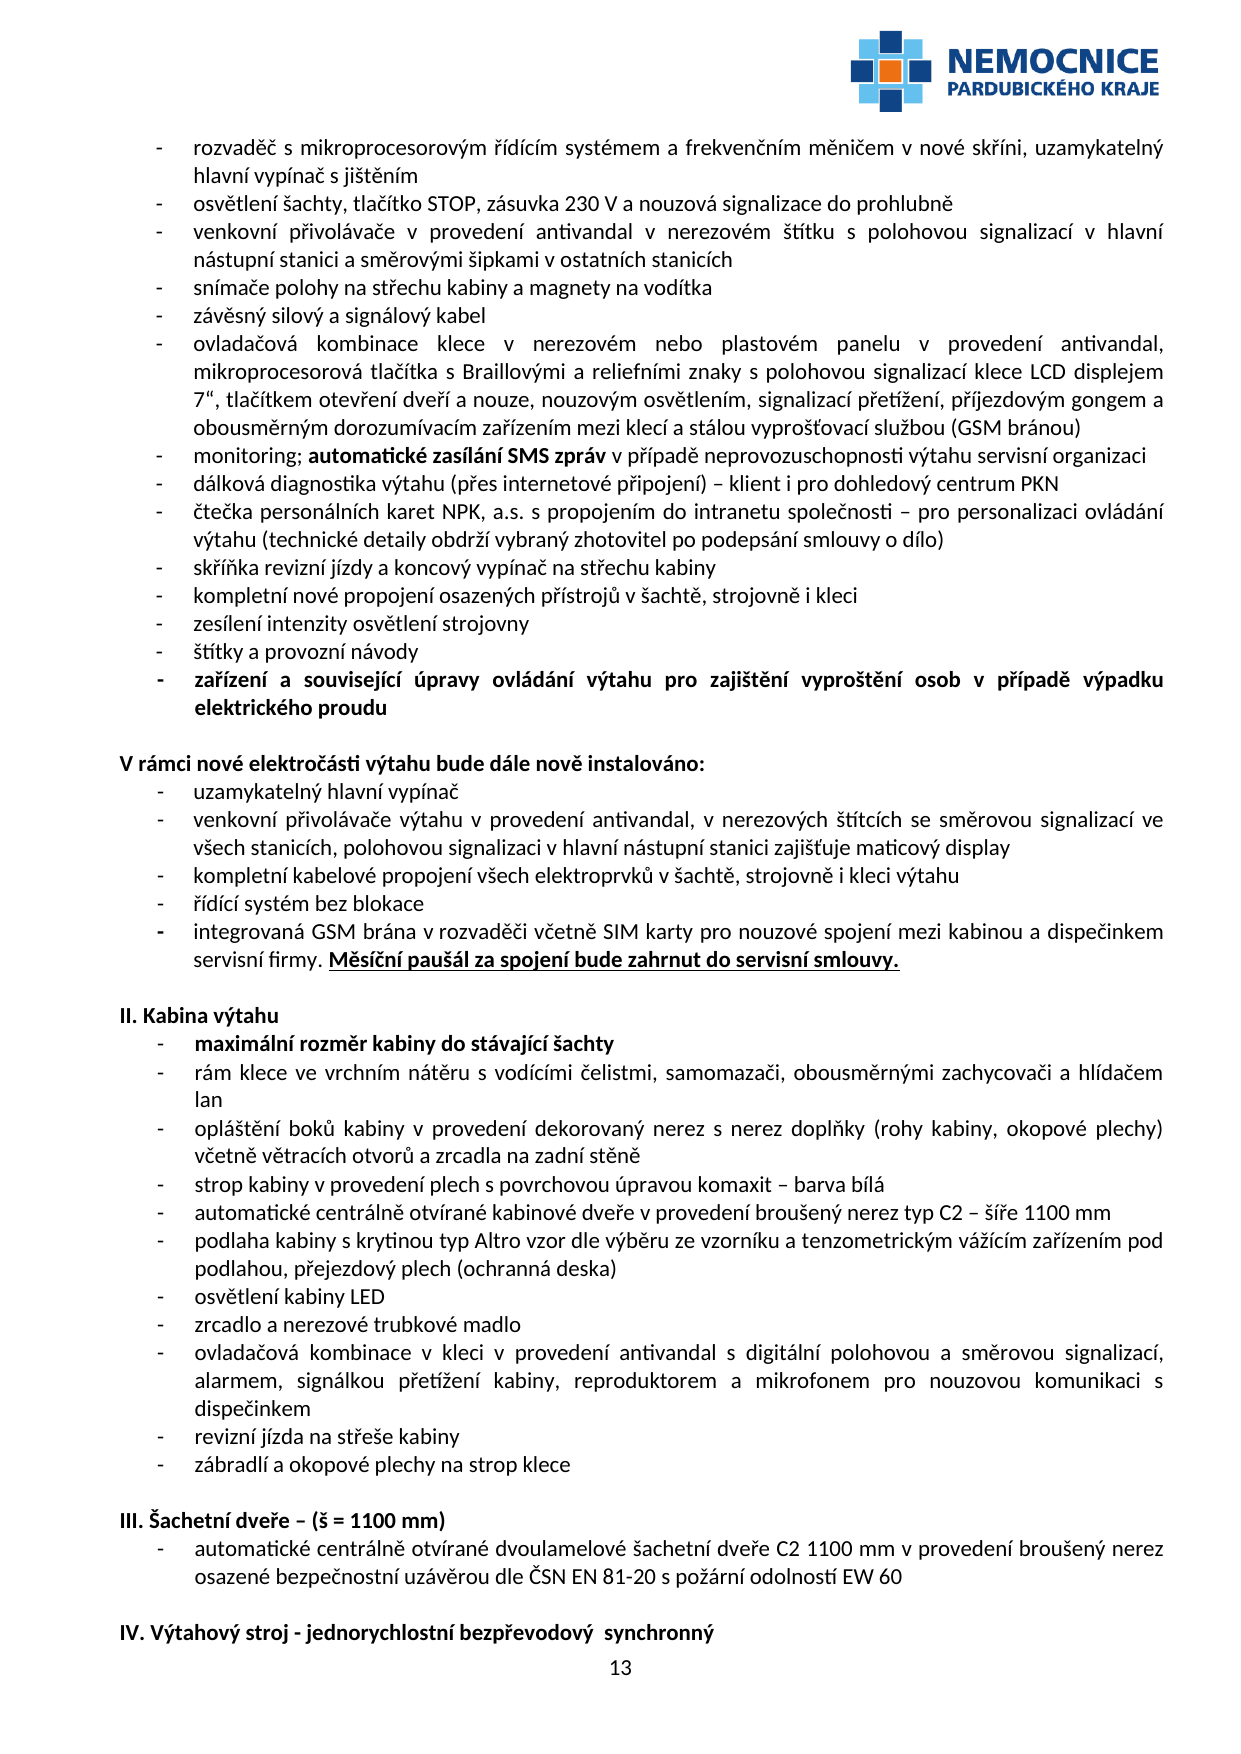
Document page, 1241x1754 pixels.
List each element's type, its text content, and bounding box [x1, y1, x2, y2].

list kompletní kabelové propojení všech elektroprvků v šachtě, strojovně i kleci výtahu [157, 861, 1165, 889]
list automatické centrálně otvírané kabinové dveře v provedení broušený nerez typ C2 – šíře 1100 mm [157, 1198, 1165, 1226]
list čtečka personálních karet NPK, a.s. s propojením do intranetu společnosti – pro personalizaci ovládání výtahu (technické detaily obdrží vybraný zhotovitel po podepsání smlouvy o dílo) [156, 497, 1165, 553]
list zábradlí a okopové plechy na strop klece [157, 1450, 1165, 1478]
list štítky a provozní návody [156, 637, 1165, 665]
list revizní jízda na střeše kabiny [157, 1422, 1165, 1450]
picture [849, 29, 1159, 113]
list venkovní přivolávače v provedení antivandal v nerezovém štítku s polohovou signalizací v hlavní nástupní stanici a směrovými šipkami v ostatních stanicích [156, 217, 1165, 273]
list ovladačová kombinace klece v nerezovém nebo plastovém panelu v provedení antivandal, mikroprocesorová tlačítka s Braillovými a reliefními znaky s polohovou signalizací klece LCD displejem 7“, tlačítkem otevření dveří a nouze, nouzovým osvětlením, signalizací přetížení, příjezdovým gongem a obousměrným dorozumívacím zařízením mezi klecí a stálou vyprošťovací službou (GSM bránou) [156, 329, 1165, 441]
list řídící systém bez blokace [157, 889, 1165, 917]
list strop kabiny v provedení plech s povrchovou úpravou komaxit – barva bílá [157, 1170, 1165, 1198]
text II. Kabina výtahu [119, 1002, 1165, 1029]
list rozvaděč s mikroprocesorovým řídícím systémem a frekvenčním měničem v nové skříni, uzamykatelný hlavní vypínač s jištěním [156, 133, 1165, 189]
list kompletní nové propojení osazených přístrojů v šachtě, strojovně i kleci [156, 581, 1165, 609]
list osvětlení kabiny LED [157, 1282, 1165, 1310]
text IV. Výtahový stroj - jednorychlostní bezpřevodový synchronný [119, 1618, 1165, 1646]
list zesílení intenzity osvětlení strojovny [156, 609, 1165, 637]
list rám klece ve vrchním nátěru s vodícími čelistmi, samomazači, obousměrnými zachycovači a hlídačem lan [157, 1058, 1165, 1114]
list osvětlení šachty, tlačítko STOP, zásuvka 230 V a nouzová signalizace do prohlubně [156, 189, 1165, 217]
list snímače polohy na střechu kabiny a magnety na vodítka [156, 273, 1165, 301]
list závěsný silový a signálový kabel [156, 301, 1165, 329]
text V rámci nové elektročásti výtahu bude dále nově instalováno: [119, 749, 1165, 777]
text III. Šachetní dveře – (š = 1100 mm) [119, 1506, 1165, 1534]
list ovladačová kombinace v kleci v provedení antivandal s digitální polohovou a směrovou signalizací, alarmem, signálkou přetížení kabiny, reproduktorem a mikrofonem pro nouzovou komunikaci s dispečinkem [157, 1338, 1165, 1422]
list uzamykatelný hlavní vypínač [157, 777, 1165, 805]
list skříňka revizní jízdy a koncový vypínač na střechu kabiny [156, 553, 1165, 581]
list monitoring; automatické zasílání SMS zpráv v případě neprovozuschopnosti výtahu servisní organizaci [156, 441, 1165, 469]
list opláštění boků kabiny v provedení dekorovaný nerez s nerez doplňky (rohy kabiny, okopové plechy) včetně větracích otvorů a zrcadla na zadní stěně [157, 1114, 1165, 1170]
list zařízení a související úpravy ovládání výtahu pro zajištění vyproštění osob v případě výpadku elektrického proudu [157, 665, 1165, 721]
list integrovaná GSM brána v rozvaděči včetně SIM karty pro nouzové spojení mezi kabinou a dispečinkem servisní firmy. Měsíční paušál za spojení bude zahrnut do servisní smlouvy. [157, 917, 1165, 973]
list automatické centrálně otvírané dvoulamelové šachetní dveře C2 1100 mm v provedení broušený nerez osazené bezpečnostní uzávěrou dle ČSN EN 81-20 s požární odolností EW 60 [157, 1534, 1165, 1590]
list maximální rozměr kabiny do stávající šachty [157, 1029, 1165, 1058]
list dálková diagnostika výtahu (přes internetové připojení) – klient i pro dohledový centrum PKN [156, 469, 1165, 497]
list zrcadlo a nerezové trubkové madlo [157, 1310, 1165, 1338]
list podlaha kabiny s krytinou typ Altro vzor dle výběru ze vzorníku a tenzometrickým vážícím zařízením pod podlahou, přejezdový plech (ochranná deska) [157, 1226, 1165, 1282]
list venkovní přivolávače výtahu v provedení antivandal, v nerezových štítcích se směrovou signalizací ve všech stanicích, polohovou signalizaci v hlavní nástupní stanici zajišťuje maticový display [157, 805, 1165, 861]
